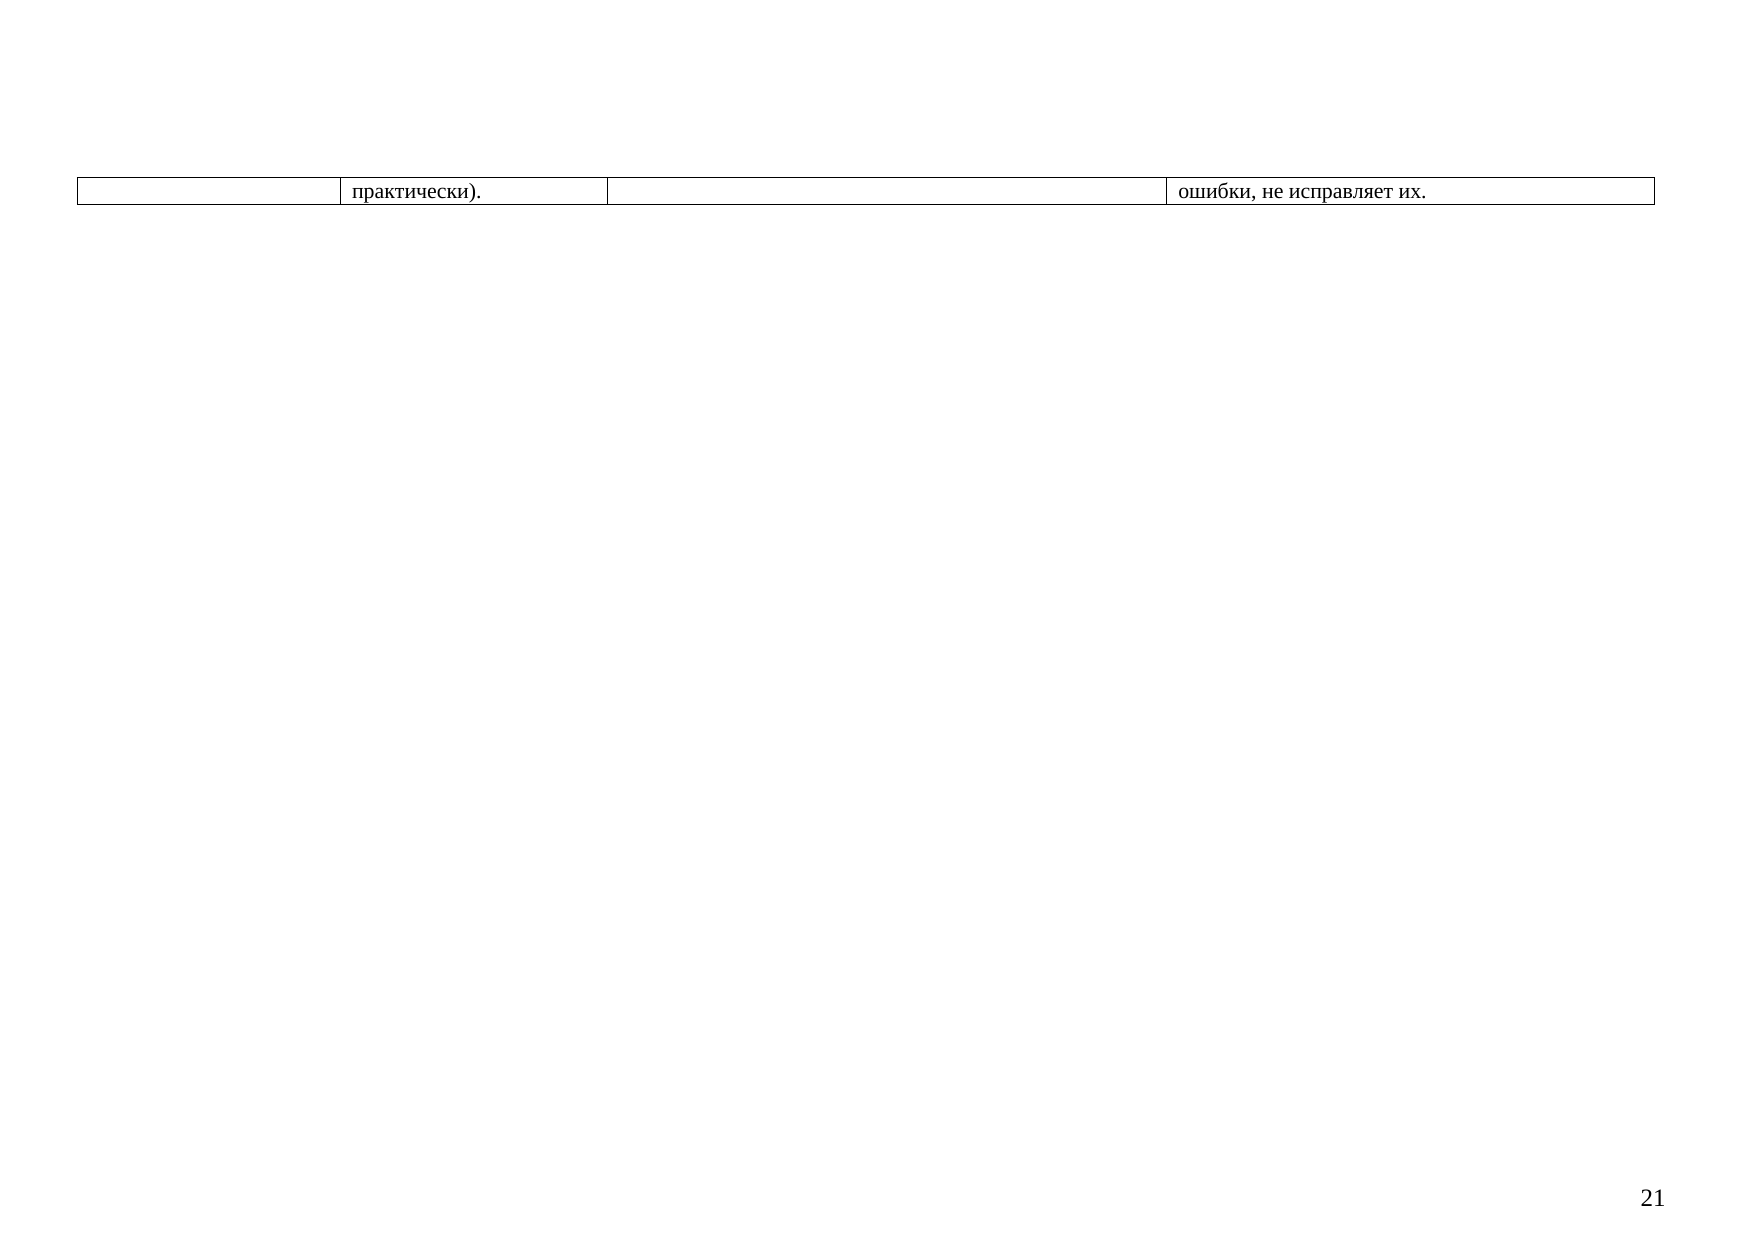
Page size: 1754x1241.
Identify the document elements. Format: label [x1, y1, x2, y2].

table_cell [608, 178, 1166, 203]
table_cell [78, 178, 340, 203]
table_cell [1167, 178, 1654, 203]
table_cell [341, 178, 607, 203]
